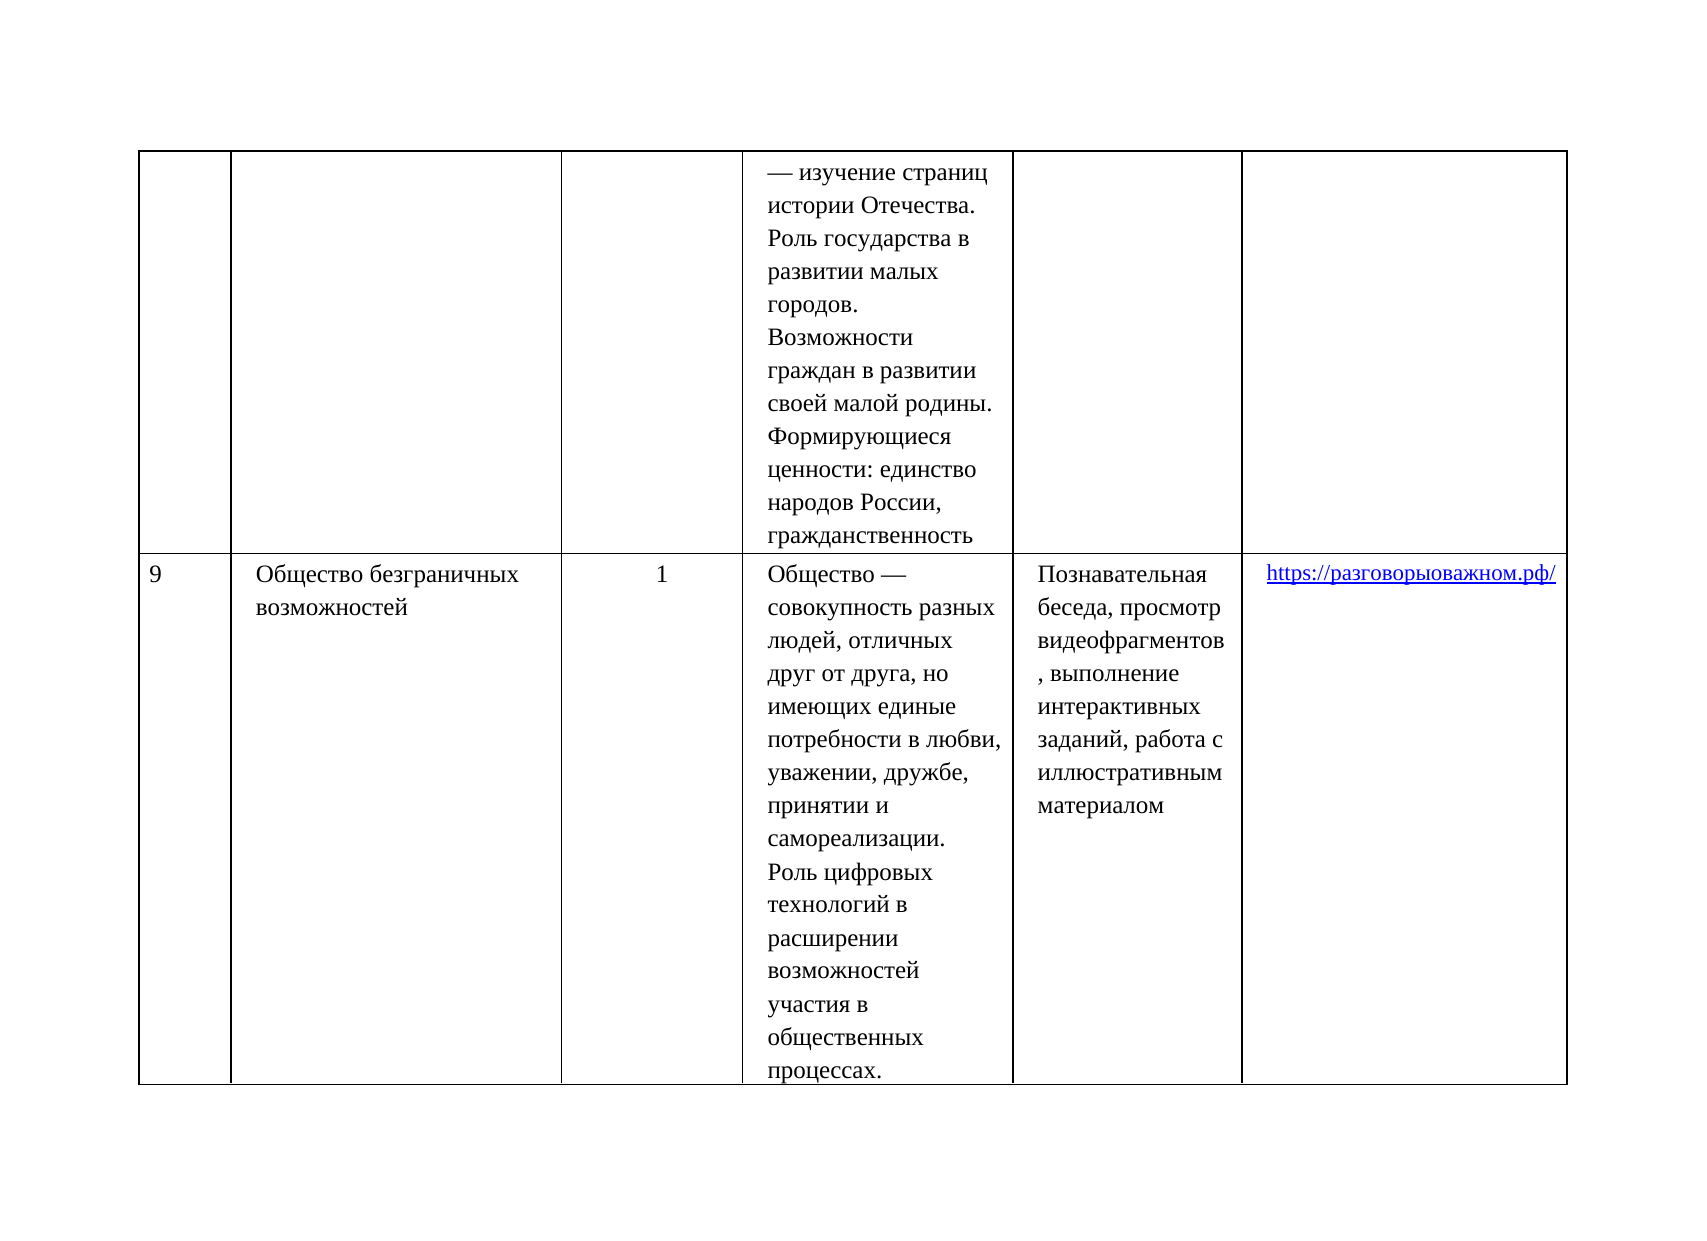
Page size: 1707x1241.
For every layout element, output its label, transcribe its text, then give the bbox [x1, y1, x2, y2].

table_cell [743, 152, 1012, 553]
table_cell 9 [140, 554, 230, 1083]
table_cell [1014, 152, 1241, 553]
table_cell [1243, 554, 1566, 1083]
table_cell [743, 554, 1012, 1083]
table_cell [1243, 152, 1566, 553]
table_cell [232, 152, 561, 553]
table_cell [1014, 554, 1241, 1083]
table_cell 1 [562, 554, 742, 1083]
table_cell 8 [140, 152, 230, 553]
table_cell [232, 554, 561, 1083]
table_cell 1 [562, 152, 742, 553]
